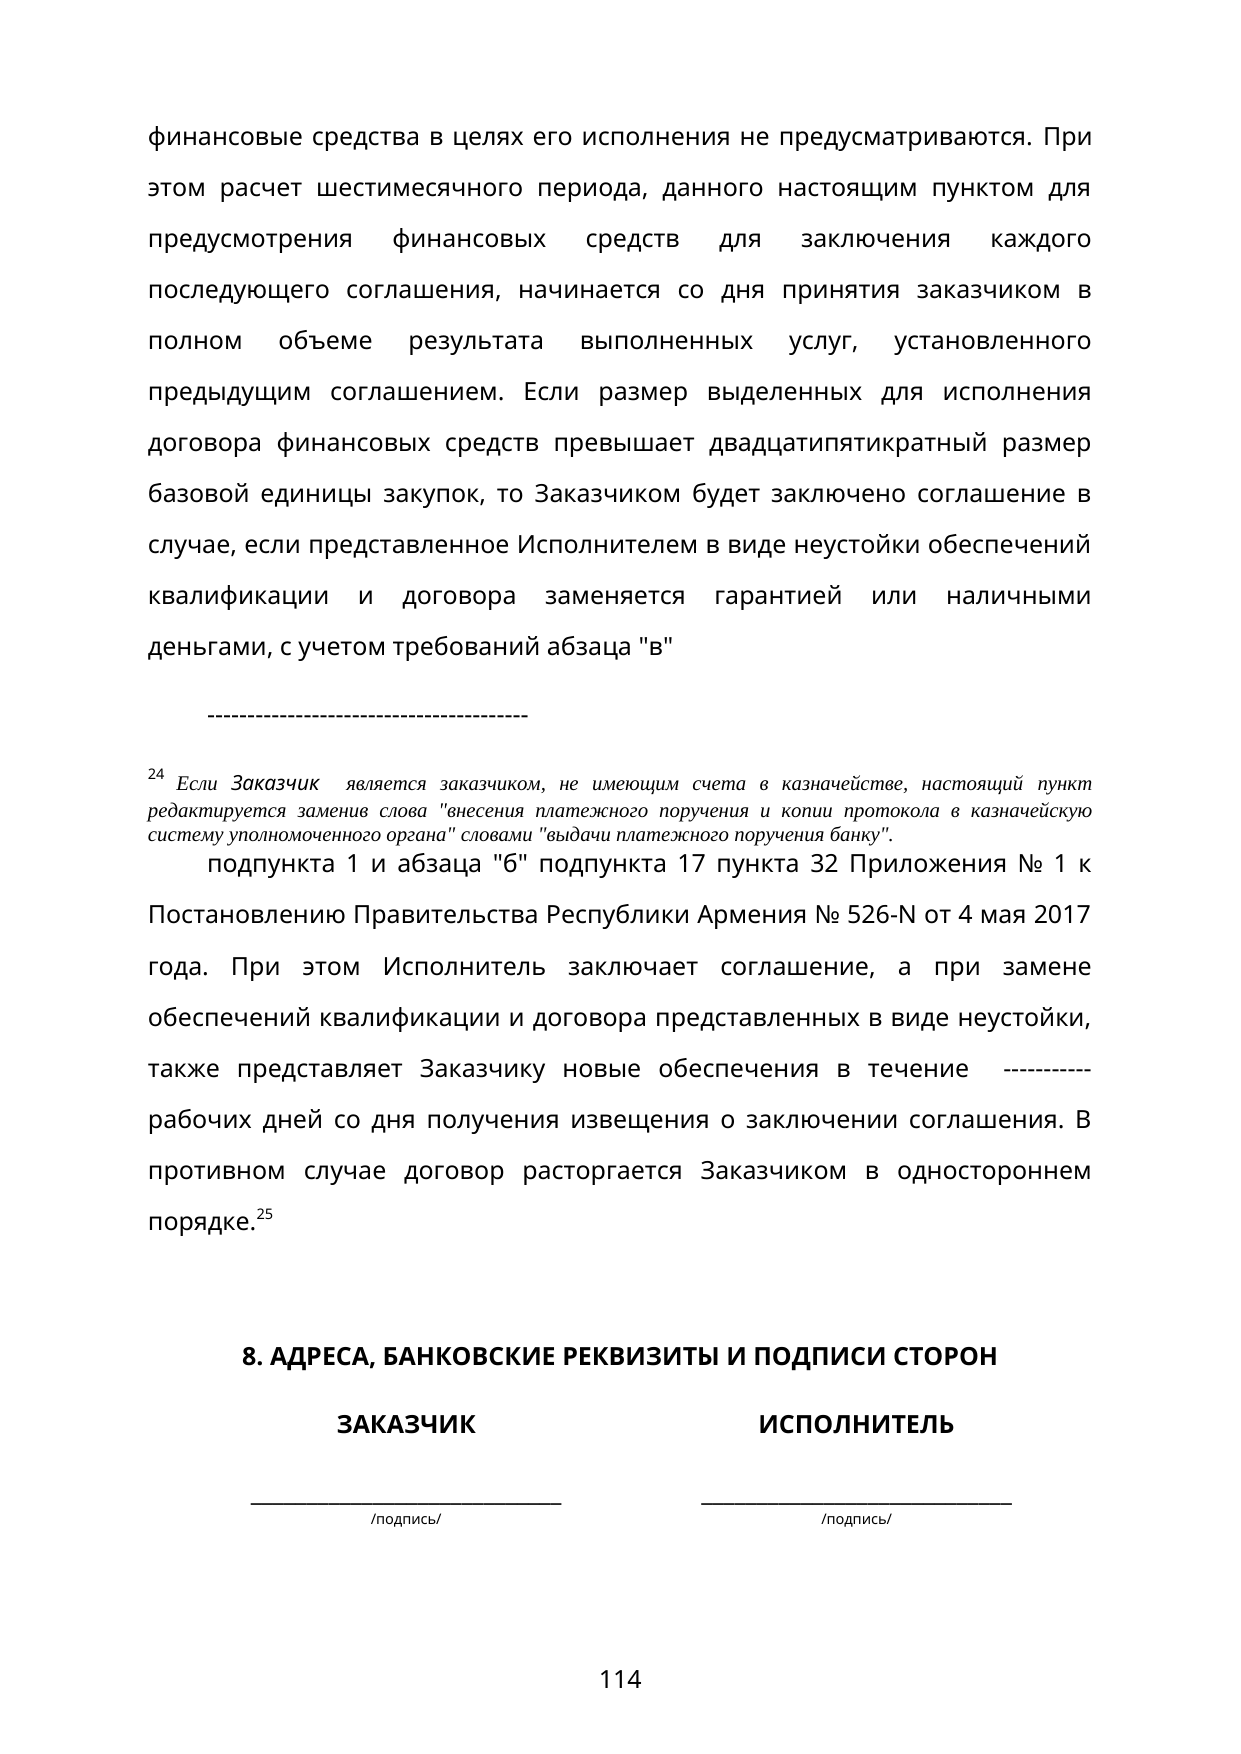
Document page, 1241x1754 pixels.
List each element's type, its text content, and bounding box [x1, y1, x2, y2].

text 24 Если Заказчик является заказчиком, не имеющим счета в казначействе, настоящий пункт редактируется заменив слова "внесения платежного поручения и копии протокола в казначейскую систему уполномоченного органа" словами "выдачи платежного поручения банку". [148, 764, 1092, 846]
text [148, 118, 1092, 663]
text 8. АДРЕСА, БАНКОВСКИЕ РЕКВИЗИТЫ И ПОДПИСИ СТОРОН [148, 1339, 1092, 1373]
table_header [642, 1407, 1071, 1573]
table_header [170, 1407, 642, 1573]
text ---------------------------------------- [148, 696, 1092, 730]
text подпункта 1 и абзаца "б" подпункта 17 пункта 32 Приложения № 1 к Постановлению Правительства Республики Армения № 526-N от 4 мая 2017 года. При этом Исполнитель заключает соглашение, а при замене обеспечений квалификации и договора представленных в виде неустойки, также представляет Заказчику новые обеспечения в течение ----------- рабочих дней со дня получения извещения о заключении соглашения. В противном случае договор расторгается Заказчиком в одностороннем порядке.25 [148, 846, 1092, 1237]
